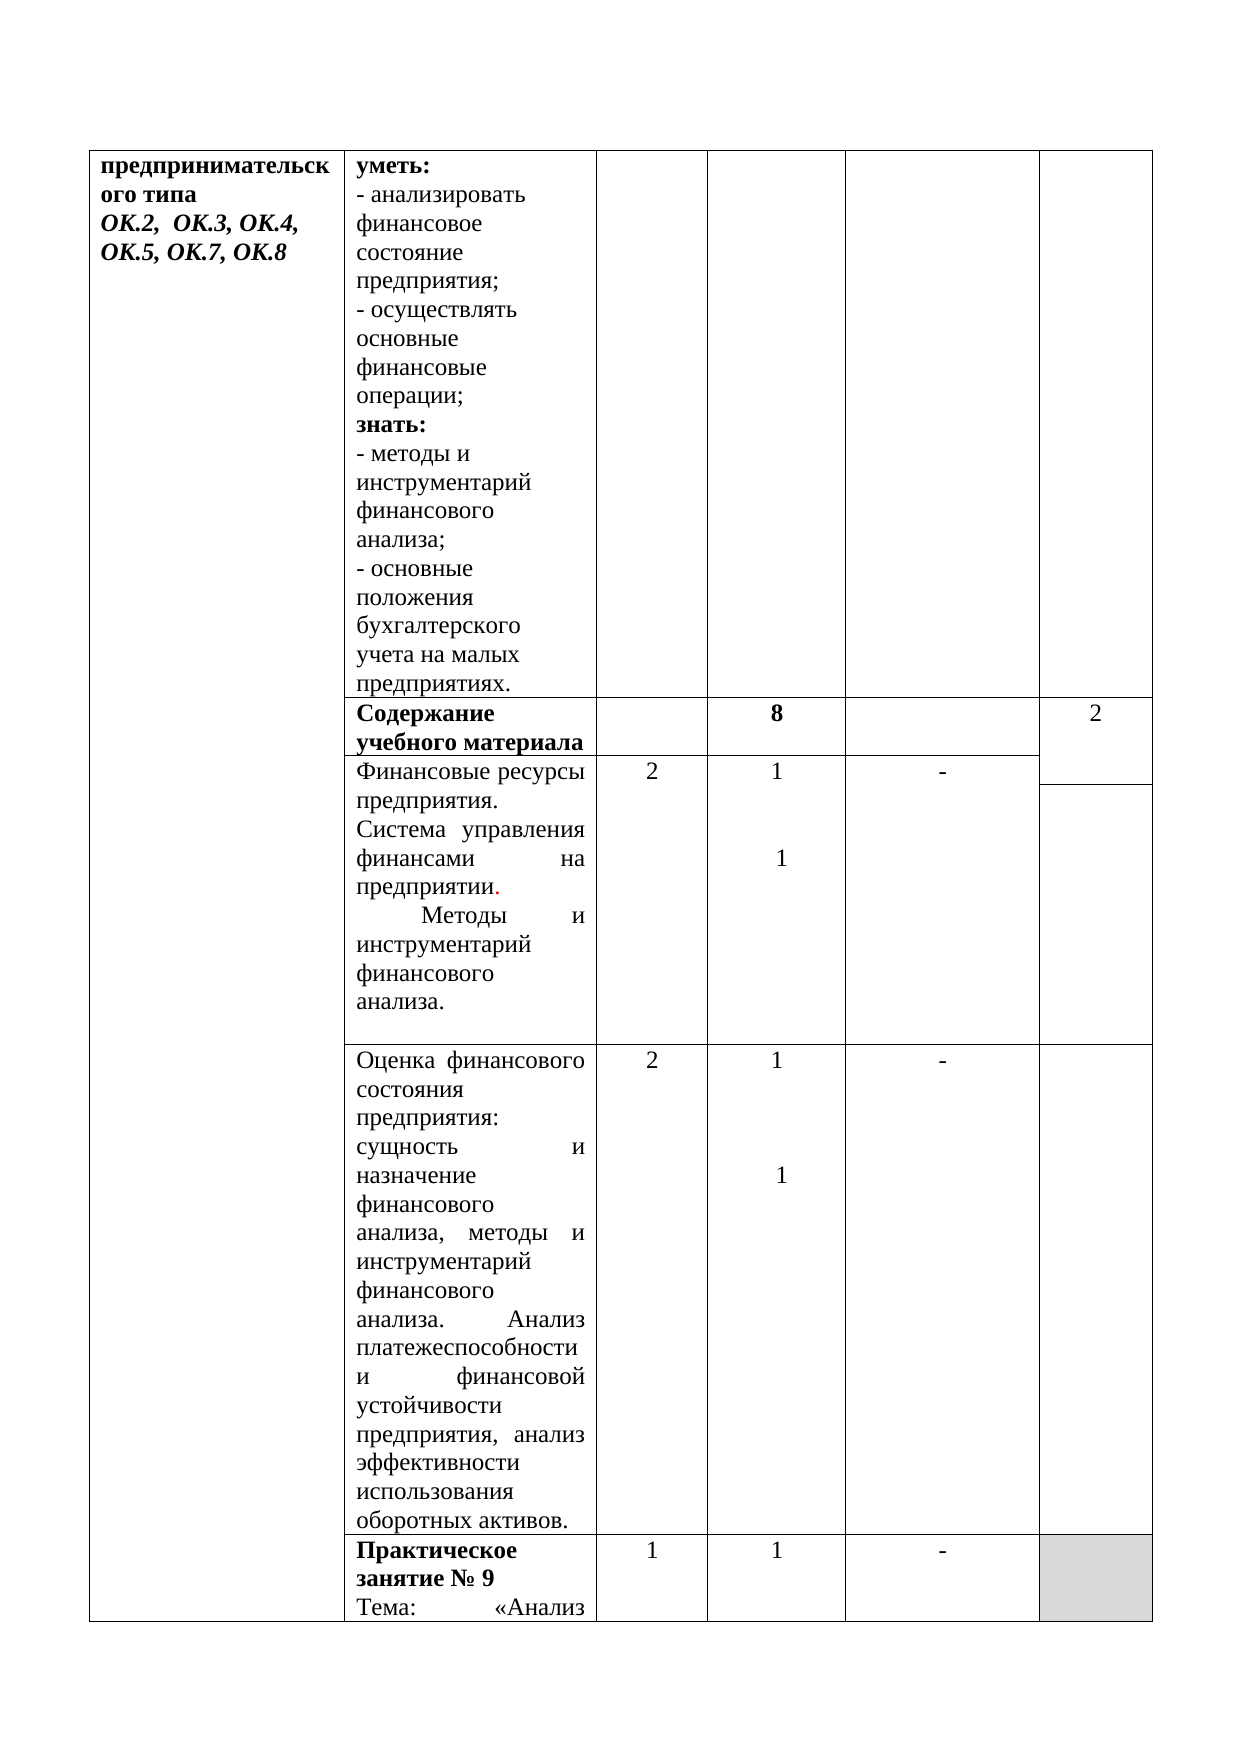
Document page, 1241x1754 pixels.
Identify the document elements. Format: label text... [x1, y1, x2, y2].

table_cell [1040, 785, 1152, 1044]
table_cell Содержание учебного материала [345, 698, 596, 755]
table_cell 1 1 [708, 1045, 845, 1534]
table_cell 1 [597, 1535, 707, 1621]
table_cell - [846, 1535, 1039, 1621]
table_cell Финансовые ресурсы предприятия. Система управления финансами на предприятии. Методы и инструментарий финансового анализа. [345, 756, 596, 1044]
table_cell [345, 151, 596, 697]
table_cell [345, 1535, 596, 1621]
table_cell [1040, 1045, 1152, 1534]
table_cell 2 [1040, 698, 1152, 784]
table_cell [846, 151, 1039, 697]
table_cell - [846, 1045, 1039, 1534]
table_cell 1 [708, 1535, 845, 1621]
table_cell Оценка финансового состояния предприятия: сущность и назначение финансового анализа, методы и инструментарий финансового анализа. Анализ платежеспособности и финансовой устойчивости предприятия, анализ эффективности использования оборотных активов. [345, 1045, 596, 1534]
table_cell [597, 151, 707, 697]
table_cell 2 [597, 756, 707, 1044]
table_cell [90, 151, 344, 1621]
table_cell 2 [597, 1045, 707, 1534]
table_cell [1040, 1535, 1152, 1621]
table_cell 8 [708, 698, 845, 755]
table_cell [708, 151, 845, 697]
table_cell [597, 698, 707, 755]
table_cell - [846, 756, 1039, 1044]
table_cell 1 1 [708, 756, 845, 1044]
table_cell [1040, 151, 1152, 697]
table_cell [846, 698, 1039, 755]
